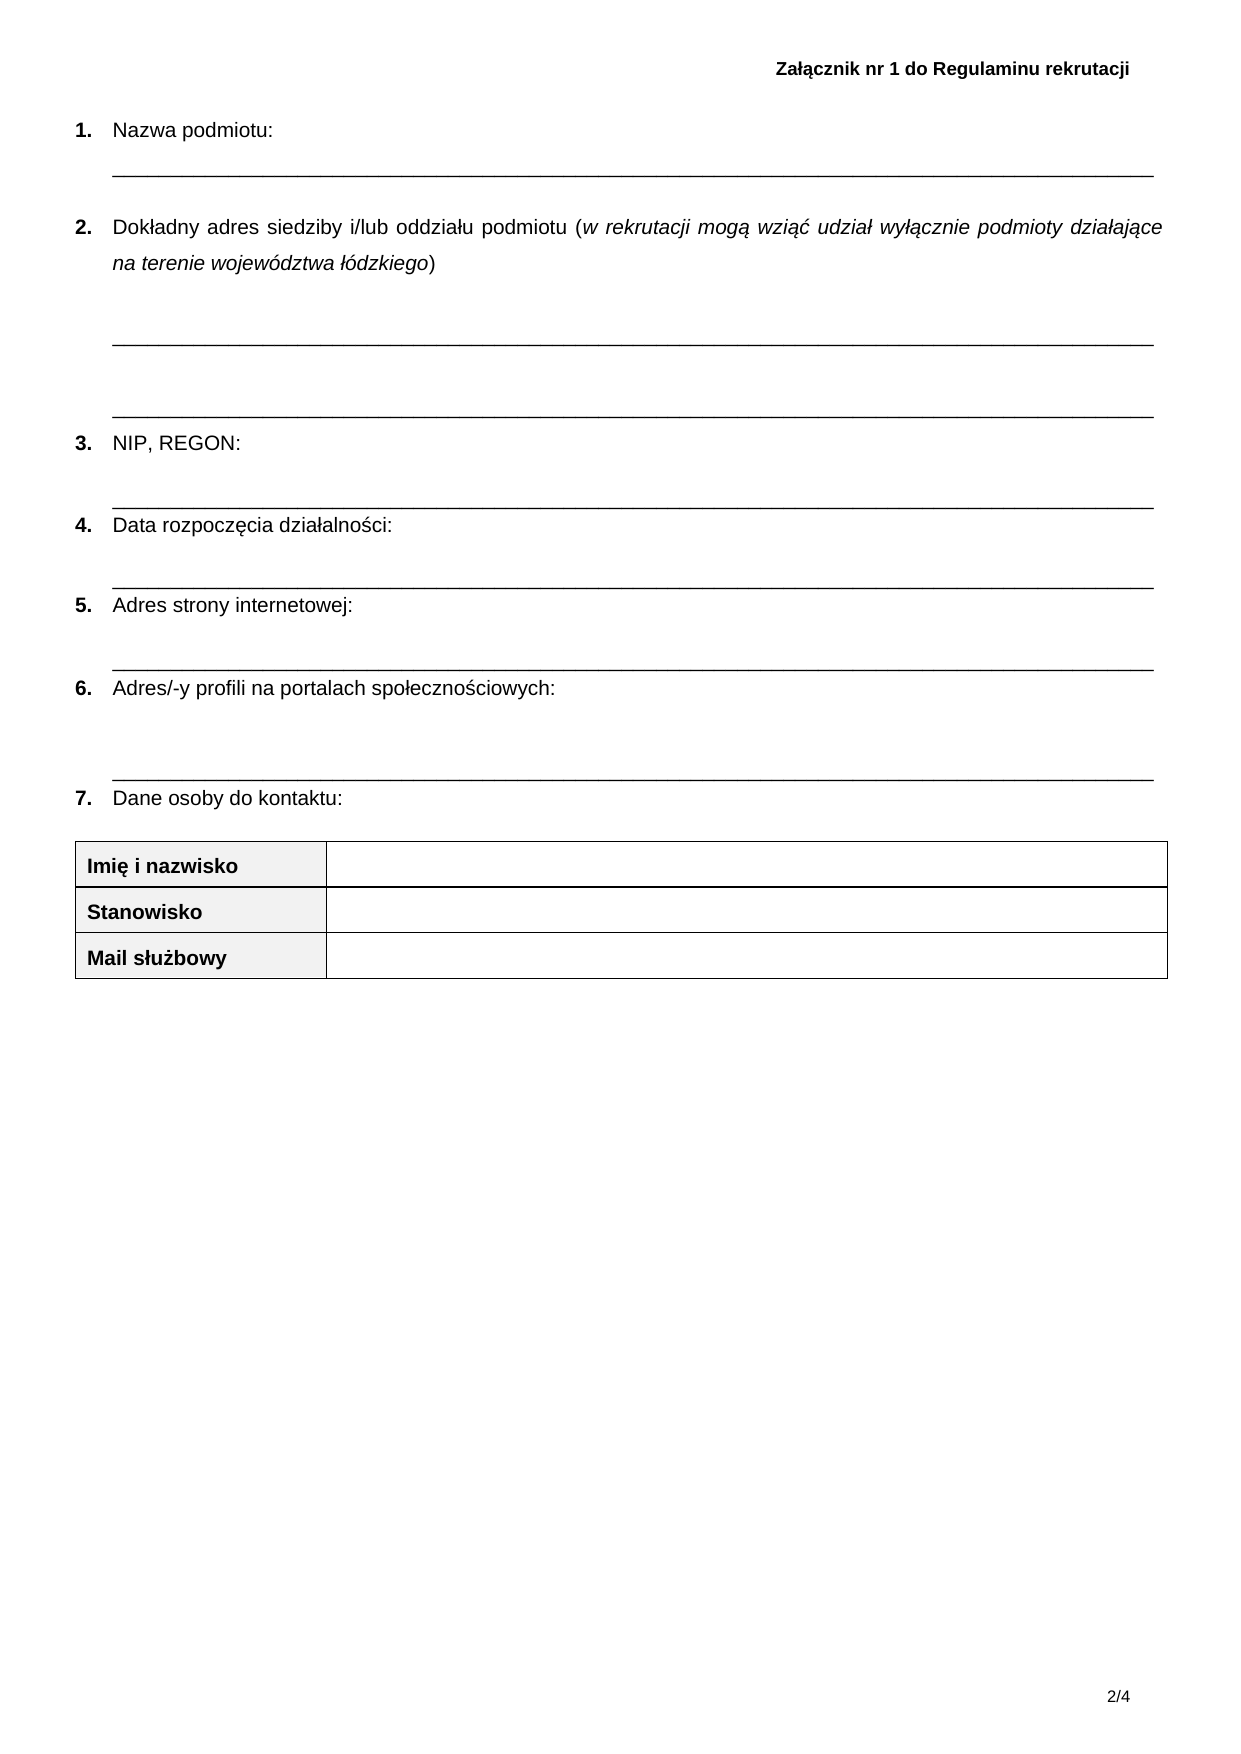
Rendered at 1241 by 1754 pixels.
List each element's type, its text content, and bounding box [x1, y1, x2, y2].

list __________________________________________________________________________________________ [112, 395, 1165, 419]
list Adres strony internetowej: [75, 593, 1165, 617]
list Adres/-y profili na portalach społecznościowych: [75, 676, 1165, 700]
list __________________________________________________________________________________________ [112, 566, 1165, 590]
table_cell Stanowisko [76, 888, 326, 932]
list Data rozpoczęcia działalności: [75, 513, 1165, 537]
list __________________________________________________________________________________________ [112, 323, 1165, 347]
list __________________________________________________________________________________________ [112, 648, 1165, 672]
list NIP, REGON: [75, 431, 1165, 455]
list __________________________________________________________________________________________ [112, 758, 1165, 782]
list __________________________________________________________________________________________ [112, 486, 1165, 510]
table_cell [327, 888, 1167, 932]
list Dane osoby do kontaktu: [75, 786, 1165, 810]
table_header Imię i nazwisko [76, 842, 326, 886]
list __________________________________________________________________________________________ [112, 154, 1165, 178]
list Dokładny adres siedziby i/lub oddziału podmiotu (w rekrutacji mogą wziąć udział wyłącznie podmioty działające na terenie województwa łódzkiego) [75, 215, 1165, 275]
table_cell Mail służbowy [76, 933, 326, 977]
table_cell [327, 933, 1167, 977]
table_header [327, 842, 1167, 886]
list Nazwa podmiotu: [75, 118, 1165, 142]
